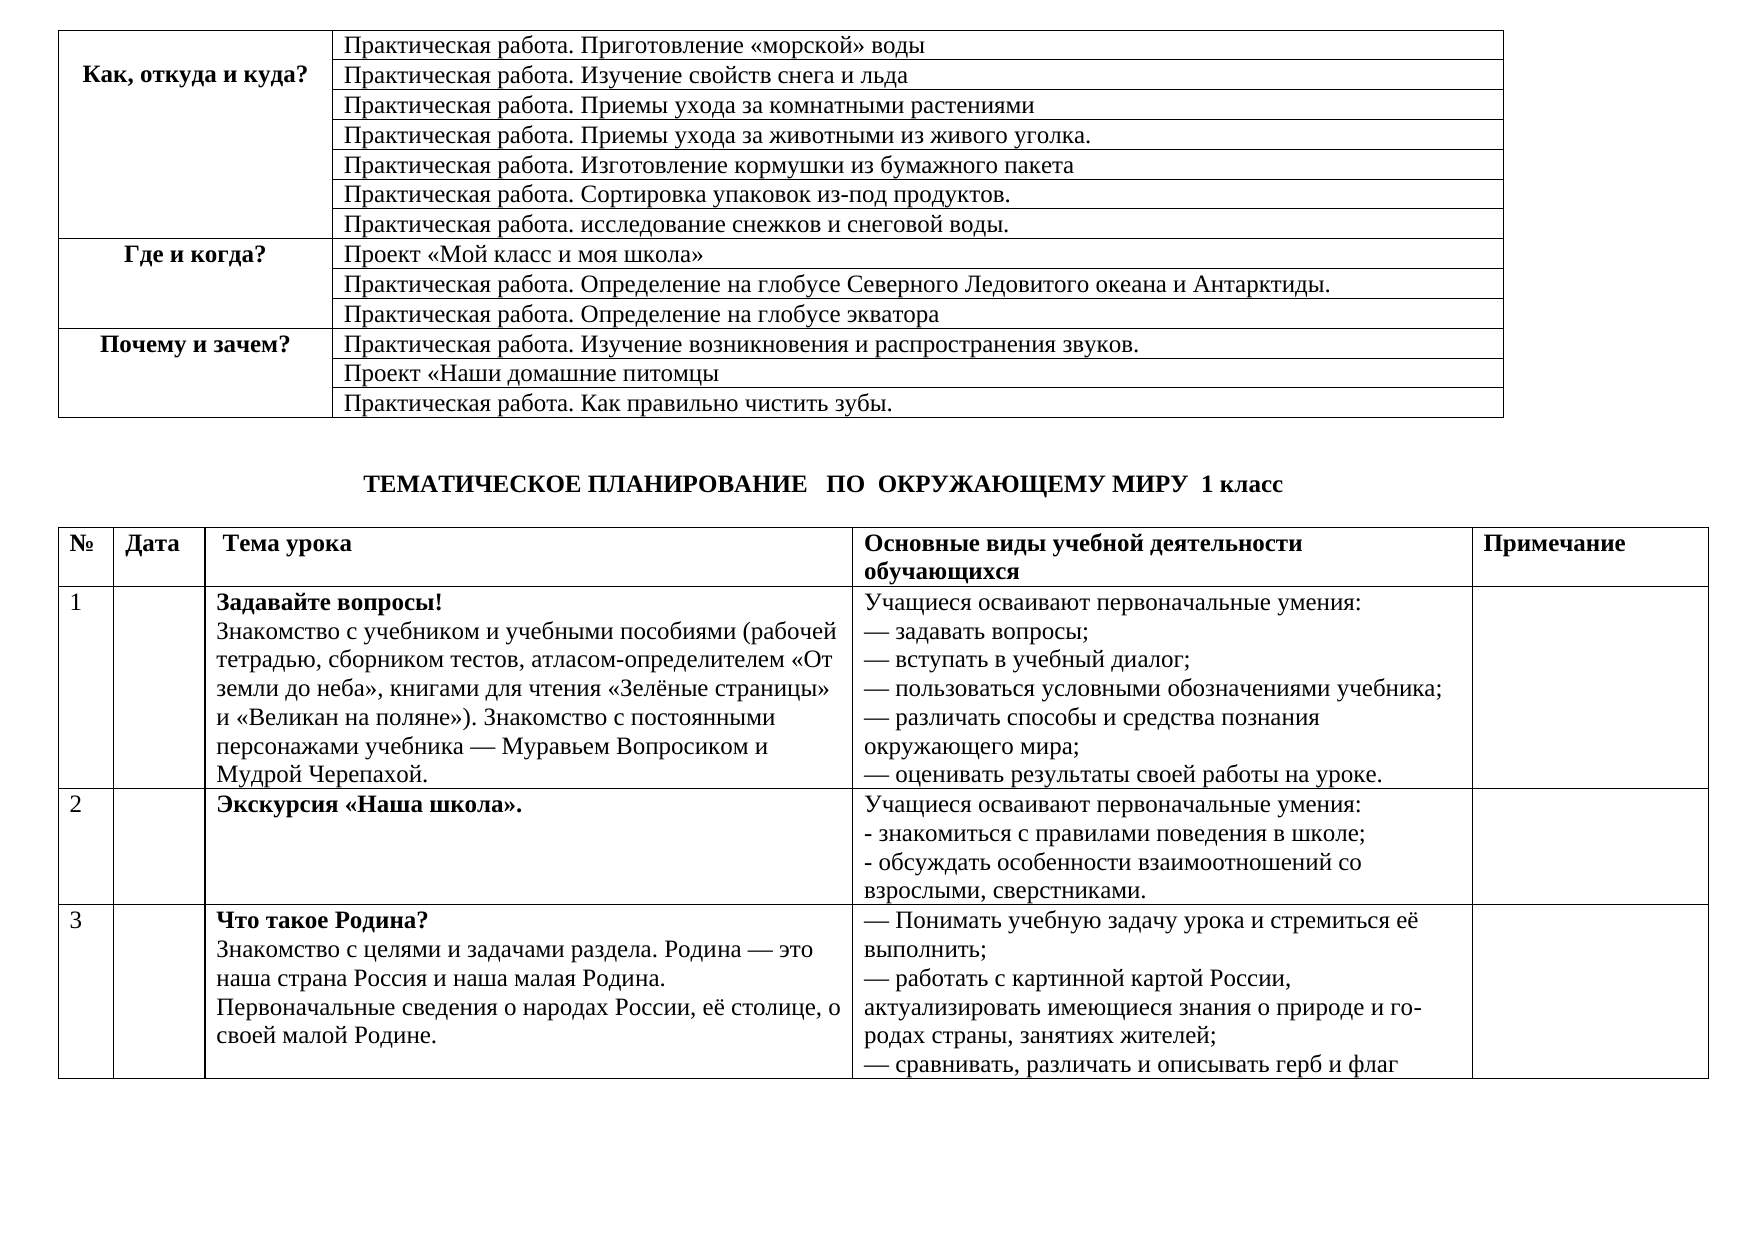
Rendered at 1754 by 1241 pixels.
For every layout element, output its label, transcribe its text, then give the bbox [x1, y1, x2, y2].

table_header Тема урока [206, 528, 852, 586]
table_cell [1473, 587, 1708, 788]
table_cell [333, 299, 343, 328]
table_cell Задавайте вопросы! Знакомство с учебником и учебными пособиями (рабочей тетрадью, сборником тестов, атласом-определителем «От земли до неба», книгами для чтения «Зелёные страницы» и «Великан на поляне»). Знакомство с постоянными персонажами учебника — Муравьем Вопросиком и Мудрой Черепахой. [206, 587, 852, 788]
table_cell Практическая работа. Изготовление кормушки из бумажного пакета [333, 150, 1503, 178]
table_cell Экскурсия «Наша школа». [206, 789, 852, 904]
table_cell [1473, 789, 1708, 904]
table_cell Практическая работа. Приемы ухода за комнатными растениями [333, 90, 1503, 119]
table_cell [1473, 905, 1708, 1078]
table_cell 3 [59, 905, 113, 1078]
text ТЕМАТИЧЕСКОЕ ПЛАНИРОВАНИЕ ПО ОКРУЖАЮЩЕМУ МИРУ 1 класс [69, 469, 1687, 498]
table_cell [114, 789, 204, 904]
table_header № [59, 528, 113, 586]
table_cell Учащиеся осваивают первоначальные умения: - знакомиться с правилами поведения в школе; - обсуждать особенности взаимоотношений со взрослыми, сверстниками. [853, 789, 1472, 904]
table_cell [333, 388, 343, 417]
table_cell Проект «Мой класс и моя школа» [333, 239, 1503, 268]
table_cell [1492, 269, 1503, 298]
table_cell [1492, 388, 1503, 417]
table_cell Практическая работа. исследование снежков и снеговой воды. [333, 209, 1503, 238]
table_cell Проект «Наши домашние питомцы [333, 359, 1503, 387]
table_cell [114, 905, 204, 1078]
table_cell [206, 905, 852, 1078]
table_cell Практическая работа. Изучение возникновения и распространения звуков. [333, 329, 1503, 357]
table_cell Практическая работа. Приготовление «морской» воды [333, 31, 1503, 59]
table_header Дата [114, 528, 204, 586]
table_cell Практическая работа. Сортировка упаковок из-под продуктов. [333, 180, 1503, 208]
table_cell 1 [59, 587, 113, 788]
table_cell Практическая работа. Приемы ухода за животными из живого уголка. [333, 120, 1503, 149]
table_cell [853, 905, 1472, 1078]
table_cell Учащиеся осваивают первоначальные умения: — задавать вопросы; — вступать в учебный диалог; — пользоваться условными обозначениями учебника; — различать способы и средства познания окружающего мира; — оценивать результаты своей работы на уроке. [853, 587, 1472, 788]
table_cell 2 [59, 789, 113, 904]
table_header Основные виды учебной деятельности обучающихся [853, 528, 1472, 586]
table_cell Практическая работа. Изучение свойств снега и льда [333, 60, 1503, 89]
table_cell Где и когда? [59, 239, 332, 328]
table_header Примечание [1473, 528, 1708, 586]
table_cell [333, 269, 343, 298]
table_cell Почему и зачем? [59, 329, 332, 417]
table_cell [114, 587, 204, 788]
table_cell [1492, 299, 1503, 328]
